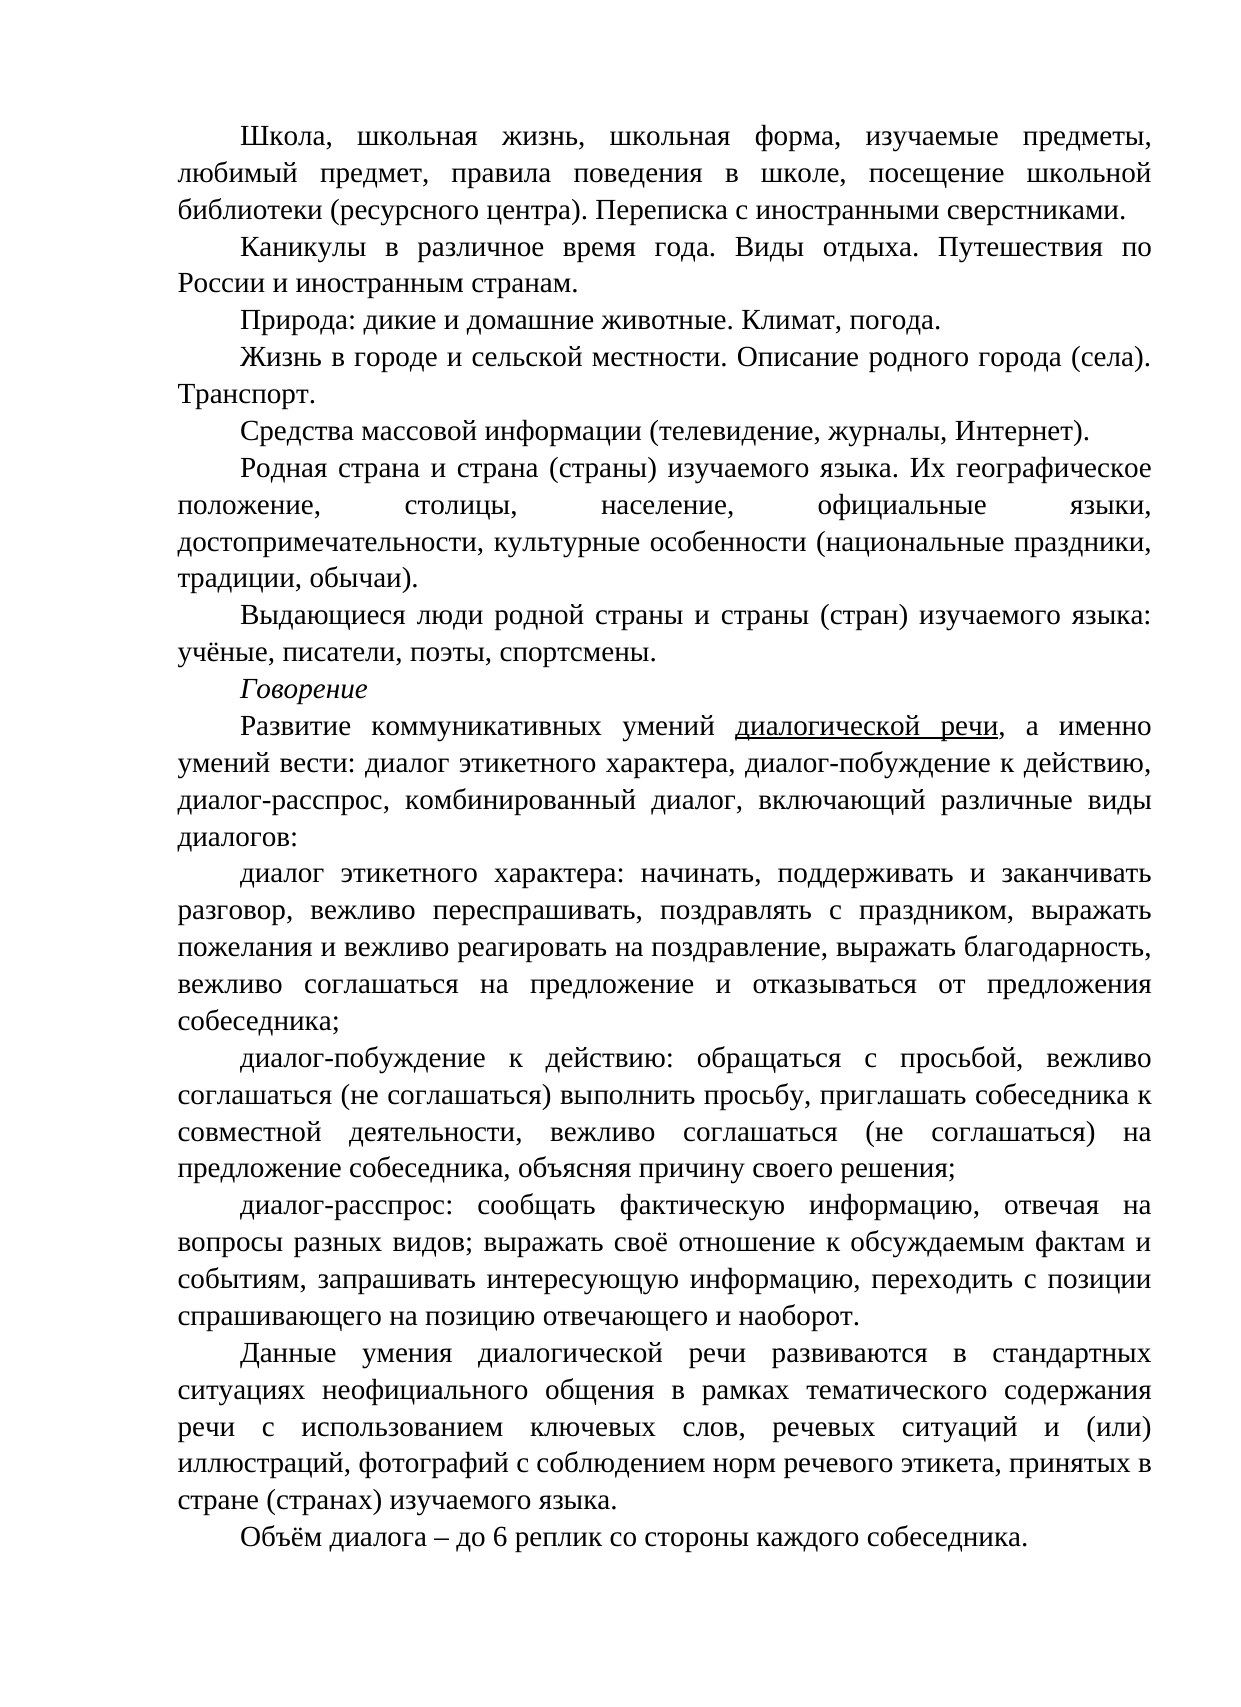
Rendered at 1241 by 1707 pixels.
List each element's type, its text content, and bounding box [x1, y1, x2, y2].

text диалог-расспрос: сообщать фактическую информацию, отвечая на вопросы разных видов; выражать своё отношение к обсуждаемым фактам и событиям, запрашивать интересующую информацию, переходить с позиции спрашивающего на позицию отвечающего и наоборот. [177, 1187, 1152, 1332]
text Школа, школьная жизнь, школьная форма, изучаемые предметы, любимый предмет, правила поведения в школе, посещение школьной библиотеки (ресурсного центра). Переписка с иностранными сверстниками. [177, 118, 1152, 225]
text Каникулы в различное время года. Виды отдыха. Путешествия по России и иностранным странам. [177, 229, 1152, 299]
text Родная страна и страна (страны) изучаемого языка. Их географическое положение, столицы, население, официальные языки, достопримечательности, культурные особенности (национальные праздники, традиции, обычаи). [177, 450, 1152, 594]
text Природа: дикие и домашние животные. Климат, погода. [177, 302, 1152, 336]
text Жизнь в городе и сельской местности. Описание родного города (села). Транспорт. [177, 339, 1152, 410]
text Объём диалога – до 6 реплик со стороны каждого собеседника. [177, 1519, 1152, 1553]
text Данные умения диалогической речи развиваются в стандартных ситуациях неофициального общения в рамках тематического содержания речи с использованием ключевых слов, речевых ситуаций и (или) иллюстраций, фотографий с соблюдением норм речевого этикета, принятых в стране (странах) изучаемого языка. [177, 1335, 1152, 1516]
text Развитие коммуникативных умений диалогической речи, а именно умений вести: диалог этикетного характера, диалог-побуждение к действию, диалог-расспрос, комбинированный диалог, включающий различные виды диалогов: [177, 708, 1152, 852]
text Средства массовой информации (телевидение, журналы, Интернет). [177, 413, 1152, 447]
text Говорение [177, 671, 1152, 705]
text Выдающиеся люди родной страны и страны (стран) изучаемого языка: учёные, писатели, поэты, спортсмены. [177, 597, 1152, 668]
text диалог этикетного характера: начинать, поддерживать и заканчивать разговор, вежливо переспрашивать, поздравлять с праздником, выражать пожелания и вежливо реагировать на поздравление, выражать благодарность, вежливо соглашаться на предложение и отказываться от предложения собеседника; [177, 856, 1152, 1037]
text диалог-побуждение к действию: обращаться с просьбой, вежливо соглашаться (не соглашаться) выполнить просьбу, приглашать собеседника к совместной деятельности, вежливо соглашаться (не соглашаться) на предложение собеседника, объясняя причину своего решения; [177, 1040, 1152, 1184]
